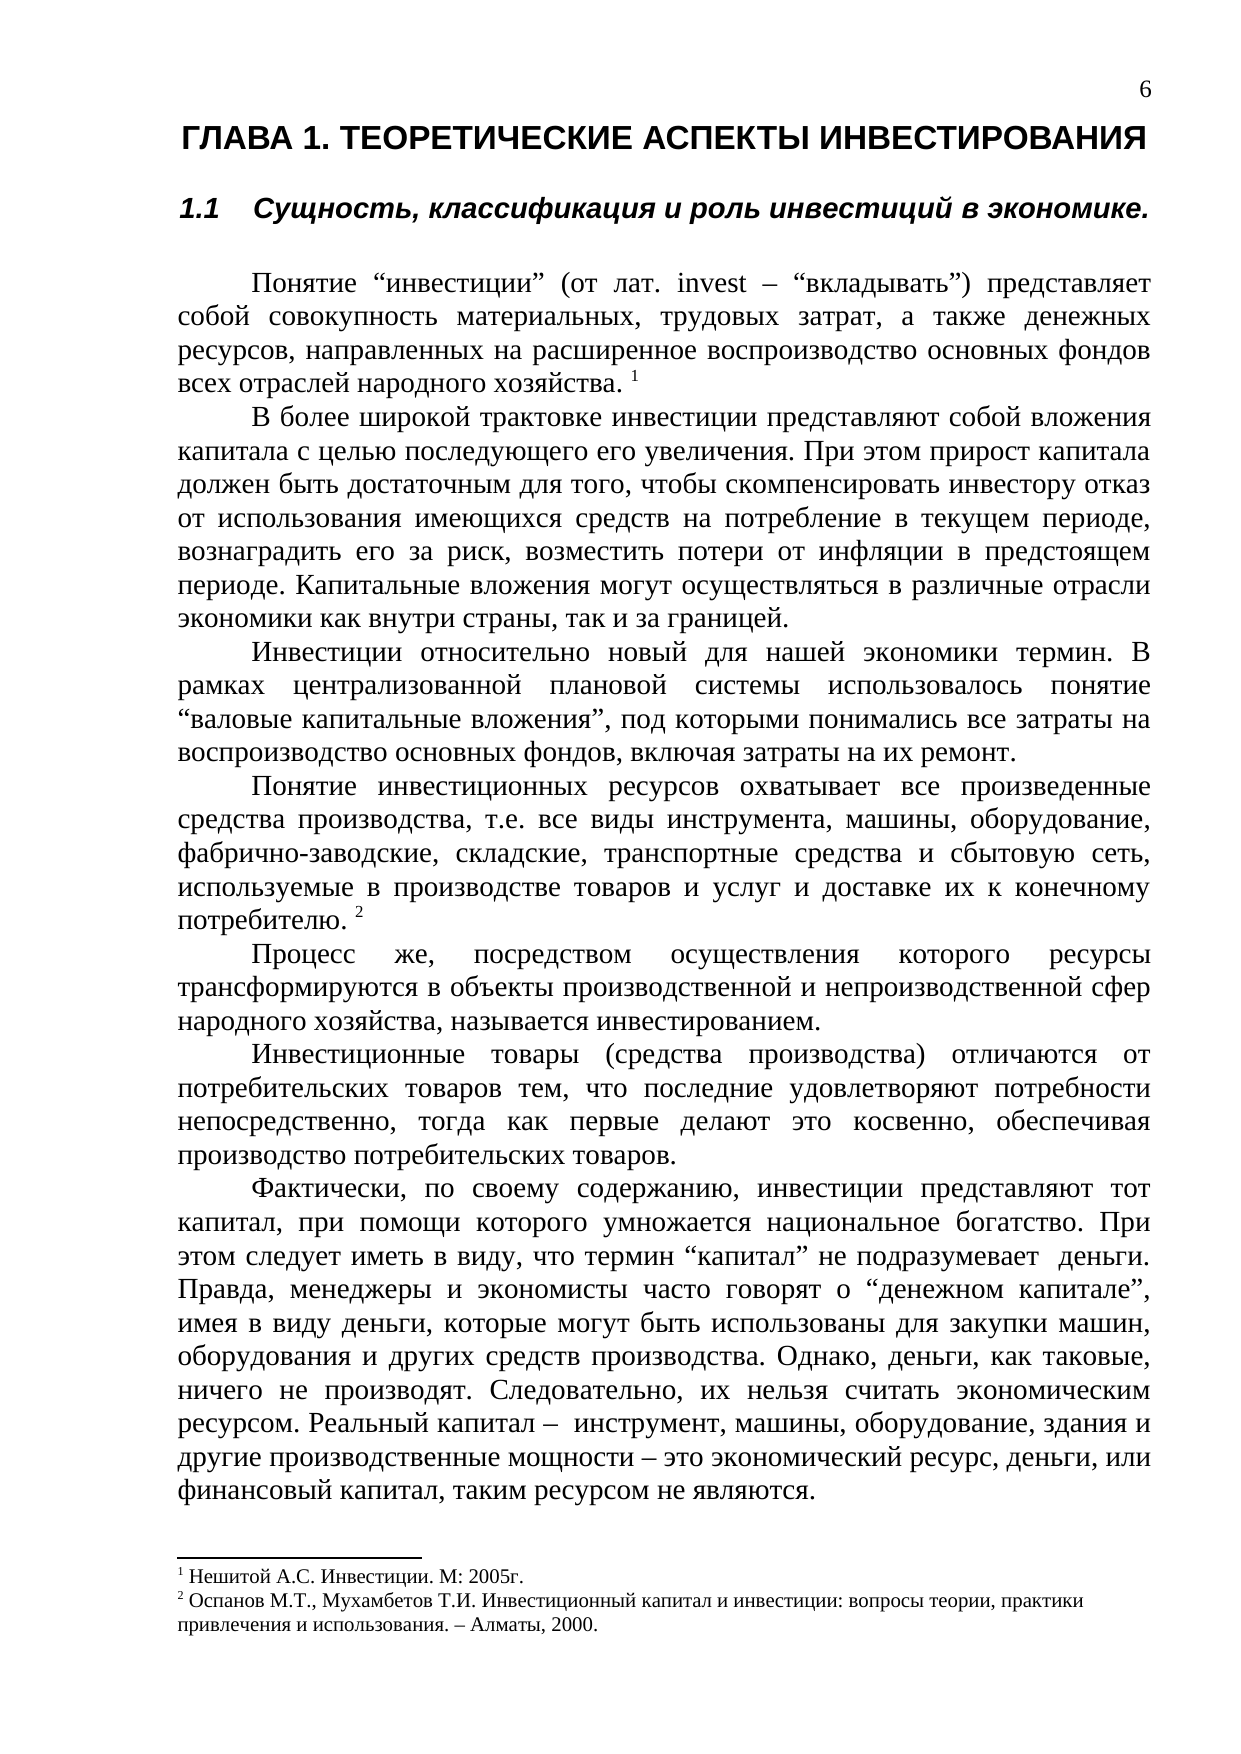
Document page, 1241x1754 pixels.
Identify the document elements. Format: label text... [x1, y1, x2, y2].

text Инвестиции относительно новый для нашей экономики термин. В рамках централизованной плановой системы использовалось понятие “валовые капитальные вложения”, под которыми понимались все затраты на воспроизводство основных фондов, включая затраты на их ремонт. [177, 634, 1152, 768]
text Понятие инвестиционных ресурсов охватывает все произведенные средства производства, т.е. все виды инструмента, машины, оборудование, фабрично-заводские, складские, транспортные средства и сбытовую сеть, используемые в производстве товаров и услуг и доставке их к конечному потребителю. [177, 768, 1152, 936]
text В более широкой трактовке инвестиции представляют собой вложения капитала с целью последующего его увеличения. При этом прирост капитала должен быть достаточным для того, чтобы скомпенсировать инвестору отказ от использования имеющихся средств на потребление в текущем периоде, вознаградить его за риск, возместить потери от инфляции в предстоящем периоде. Капитальные вложения могут осуществляться в различные отрасли экономики как внутри страны, так и за границей. [177, 399, 1152, 634]
subtitle 1.1 Сущность, классификация и роль инвестиций в экономике. [177, 192, 1152, 225]
text Инвестиционные товары (средства производства) отличаются от потребительских товаров тем, что последние удовлетворяют потребности непосредственно, тогда как первые делают это косвенно, обеспечивая производство потребительских товаров. [177, 1036, 1152, 1171]
text Процесс же, посредством осуществления которого ресурсы трансформируются в объекты производственной и непроизводственной сфер народного хозяйства, называется инвестированием. [177, 936, 1152, 1036]
subtitle ГЛАВА 1. ТЕОРЕТИЧЕСКИЕ АСПЕКТЫ ИНВЕСТИРОВАНИЯ [177, 118, 1152, 157]
text Фактически, по своему содержанию, инвестиции представляют тот капитал, при помощи которого умножается национальное богатство. При этом следует иметь в виду, что термин “капитал” не подразумевает деньги. Правда, менеджеры и экономисты часто говорят о “денежном капитале”, имея в виду деньги, которые могут быть использованы для закупки машин, оборудования и других средств производства. Однако, деньги, как таковые, ничего не производят. Следовательно, их нельзя считать экономическим ресурсом. Реальный капитал – инструмент, машины, оборудование, здания и другие производственные мощности – это экономический ресурс, деньги, или финансовый капитал, таким ресурсом не являются. [177, 1171, 1152, 1506]
text Понятие “инвестиции” (от лат. invest – “вкладывать”) представляет собой совокупность материальных, трудовых затрат, а также денежных ресурсов, направленных на расширенное воспроизводство основных фондов всех отраслей народного хозяйства. [177, 265, 1152, 399]
